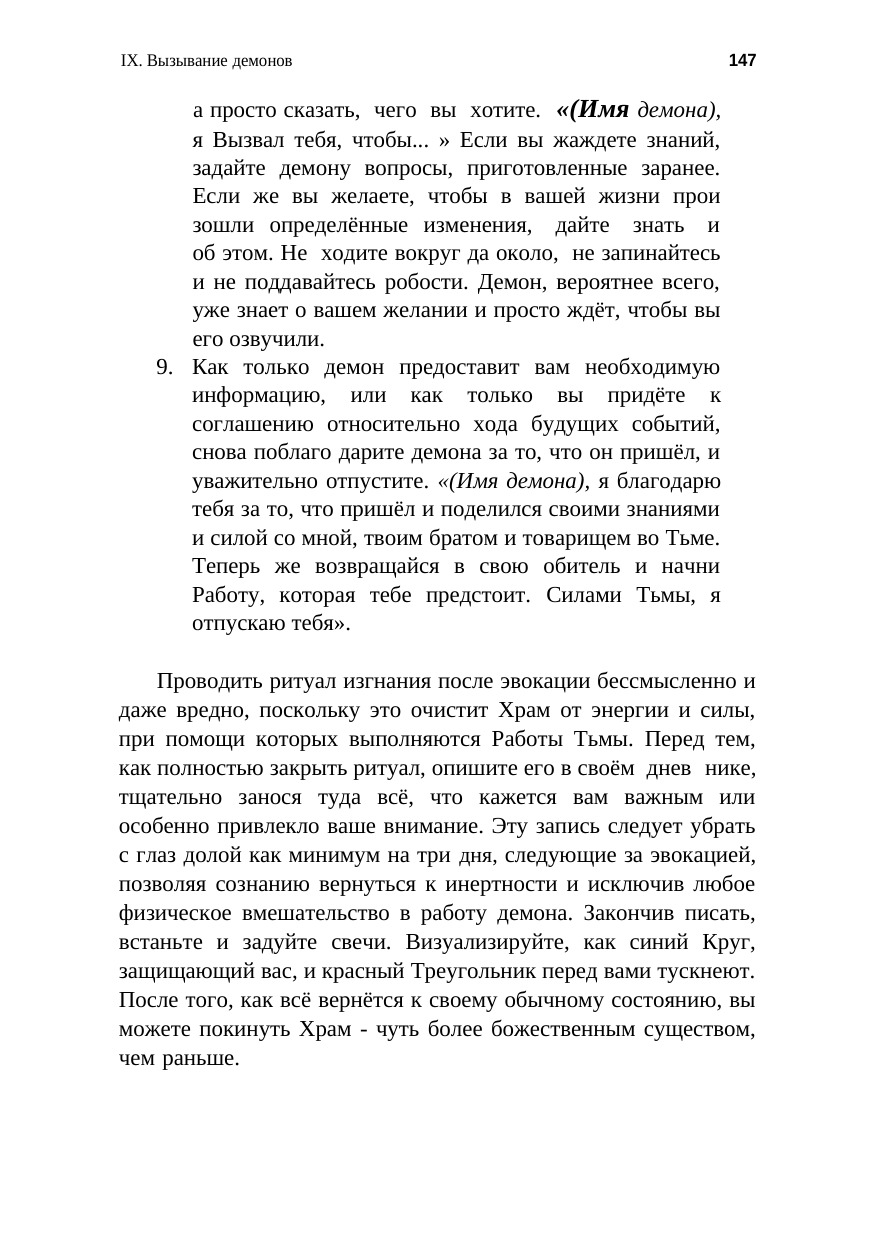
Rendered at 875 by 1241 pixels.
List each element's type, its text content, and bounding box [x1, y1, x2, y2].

text Проводить ритуал изгнания после эвокации бессмысленно и даже вредно, поскольку это очистит Храм от энергии и силы, при помощи которых выполняются Работы Тьмы. Перед тем, как полностью закрыть ритуал, опишите его в своём днев­ нике, тщательно занося туда всё, что кажется вам важным или особенно привлекло ваше внимание. Эту запись следует убрать с глаз долой как минимум на три дня, следующие за эвокацией, позволяя сознанию вернуться к инертности и исключив любое физическое вмешательство в работу демона. Закончив писать, встаньте и задуйте свечи. Визуализируйте, как синий Круг, защищающий вас, и красный Треугольник перед вами тускнеют. После того, как всё вернётся к своему обычному состоянию, вы можете покинуть Храм - чуть более божественным существом, чем раньше. [119, 667, 757, 1070]
text IX. Вызывание демонов 147 [121, 49, 799, 70]
text а просто сказать, чего вы хотите. «(Имя демона), я Вызвал тебя, чтобы... » Если вы жаждете знаний, задайте демону вопросы, приготовленные заранее. Если же вы желаете, чтобы в вашей жизни прои­ зошли определённые изменения, дайте знать и об этом. Не ходите вокруг да около, не запинайтесь и не поддавайтесь робости. Демон, вероятнее всего, уже знает о вашем желании и просто ждёт, чтобы вы его озвучили. [192, 93, 721, 351]
list Как только демон предоставит вам необходимую информацию, или как только вы придёте к соглашению относительно хода будущих событий, снова поблаго­ дарите демона за то, что он пришёл, и уважительно отпустите. «(Имя демона), я благодарю тебя за то, что пришёл и поделился своими знаниями и силой со мной, твоим братом и товарищем во Тьме. Теперь же возвращайся в свою обитель и начни Работу, которая тебе предстоит. Силами Тьмы, я отпускаю тебя». [156, 353, 721, 635]
